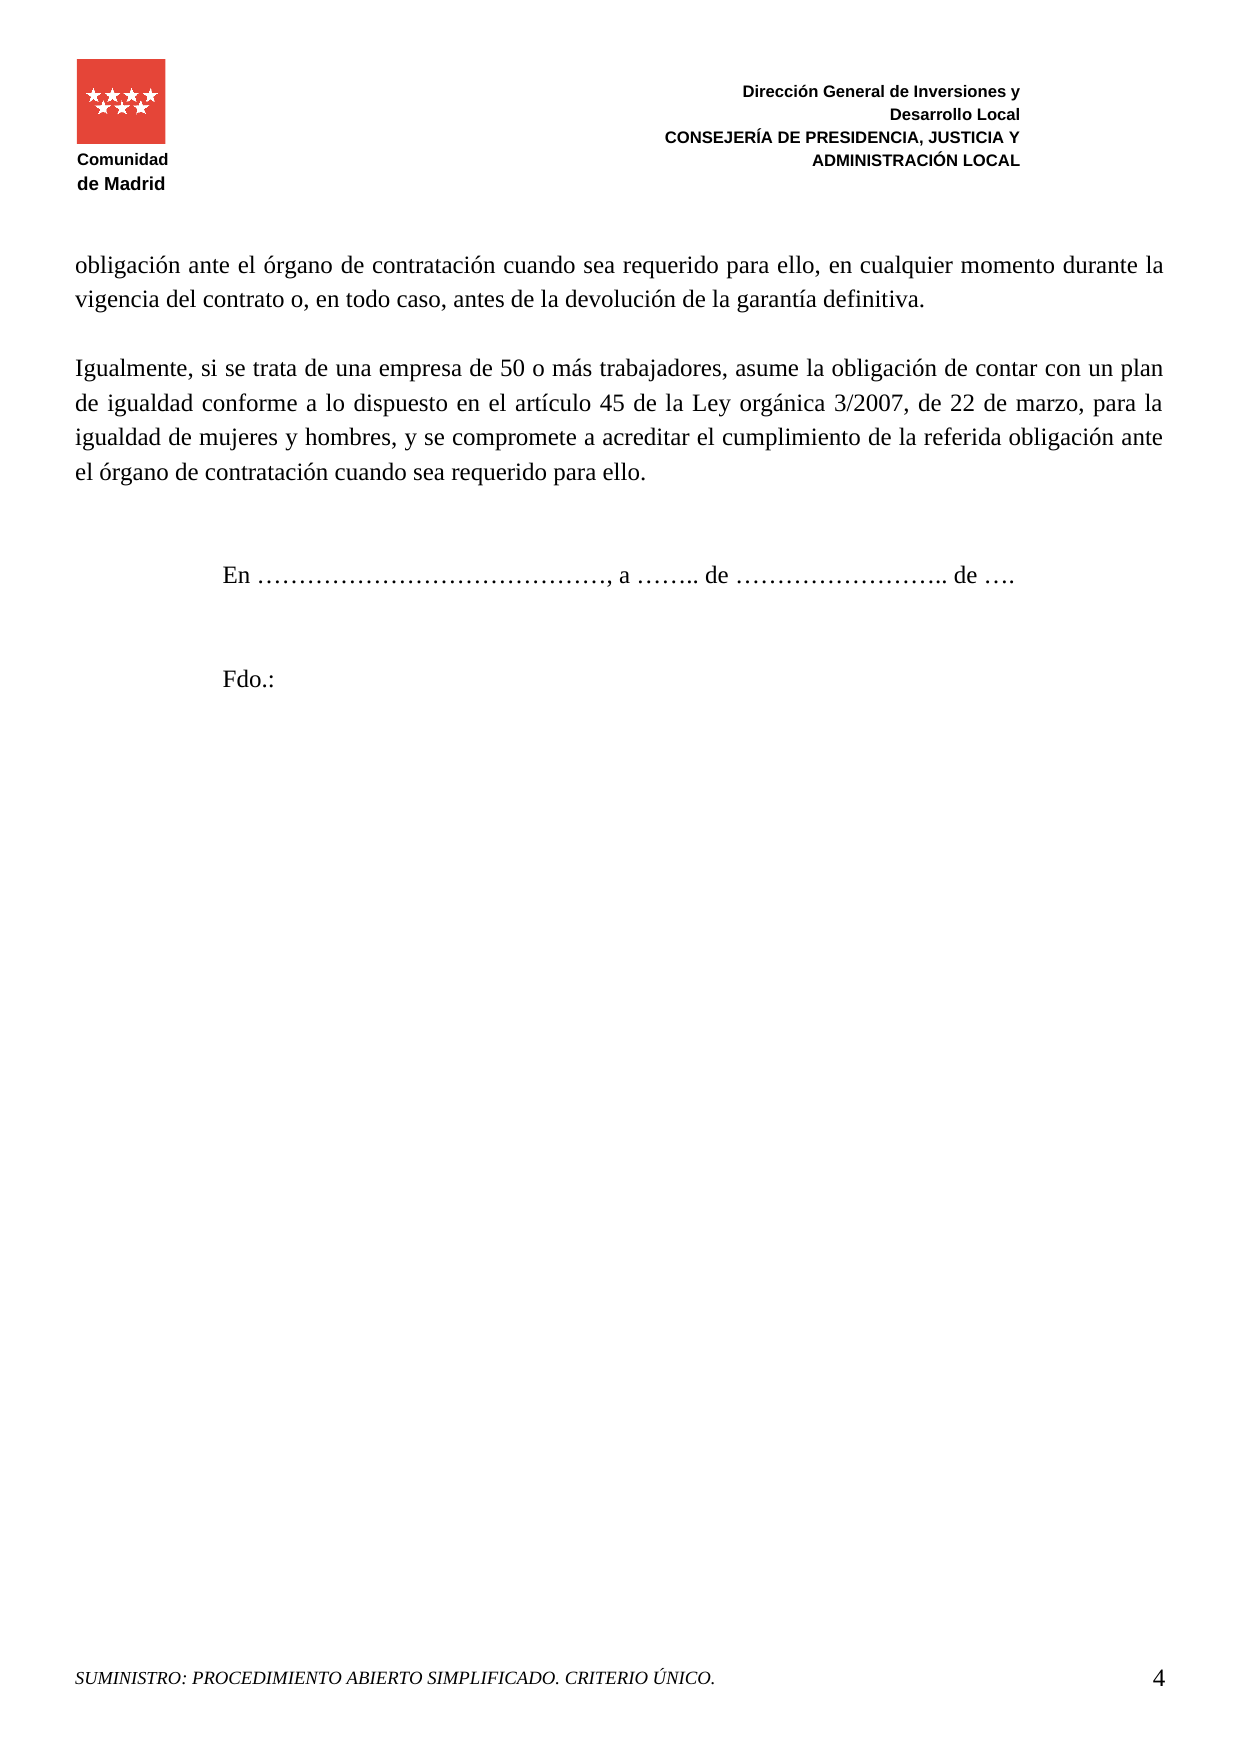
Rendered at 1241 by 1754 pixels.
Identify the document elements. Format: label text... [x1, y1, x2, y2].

text Igualmente, si se trata de una empresa de 50 o más trabajadores, asume la obligación de contar con un plan de igualdad conforme a lo dispuesto en el artículo 45 de la Ley orgánica 3/2007, de 22 de marzo, para la igualdad de mujeres y hombres, y se compromete a acreditar el cumplimiento de la referida obligación ante el órgano de contratación cuando sea requerido para ello. [75, 353, 1165, 486]
text En ……………………………………, a …….. de …………………….. de …. [222, 560, 1165, 589]
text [75, 250, 1165, 313]
text Fdo.: [222, 664, 1165, 693]
